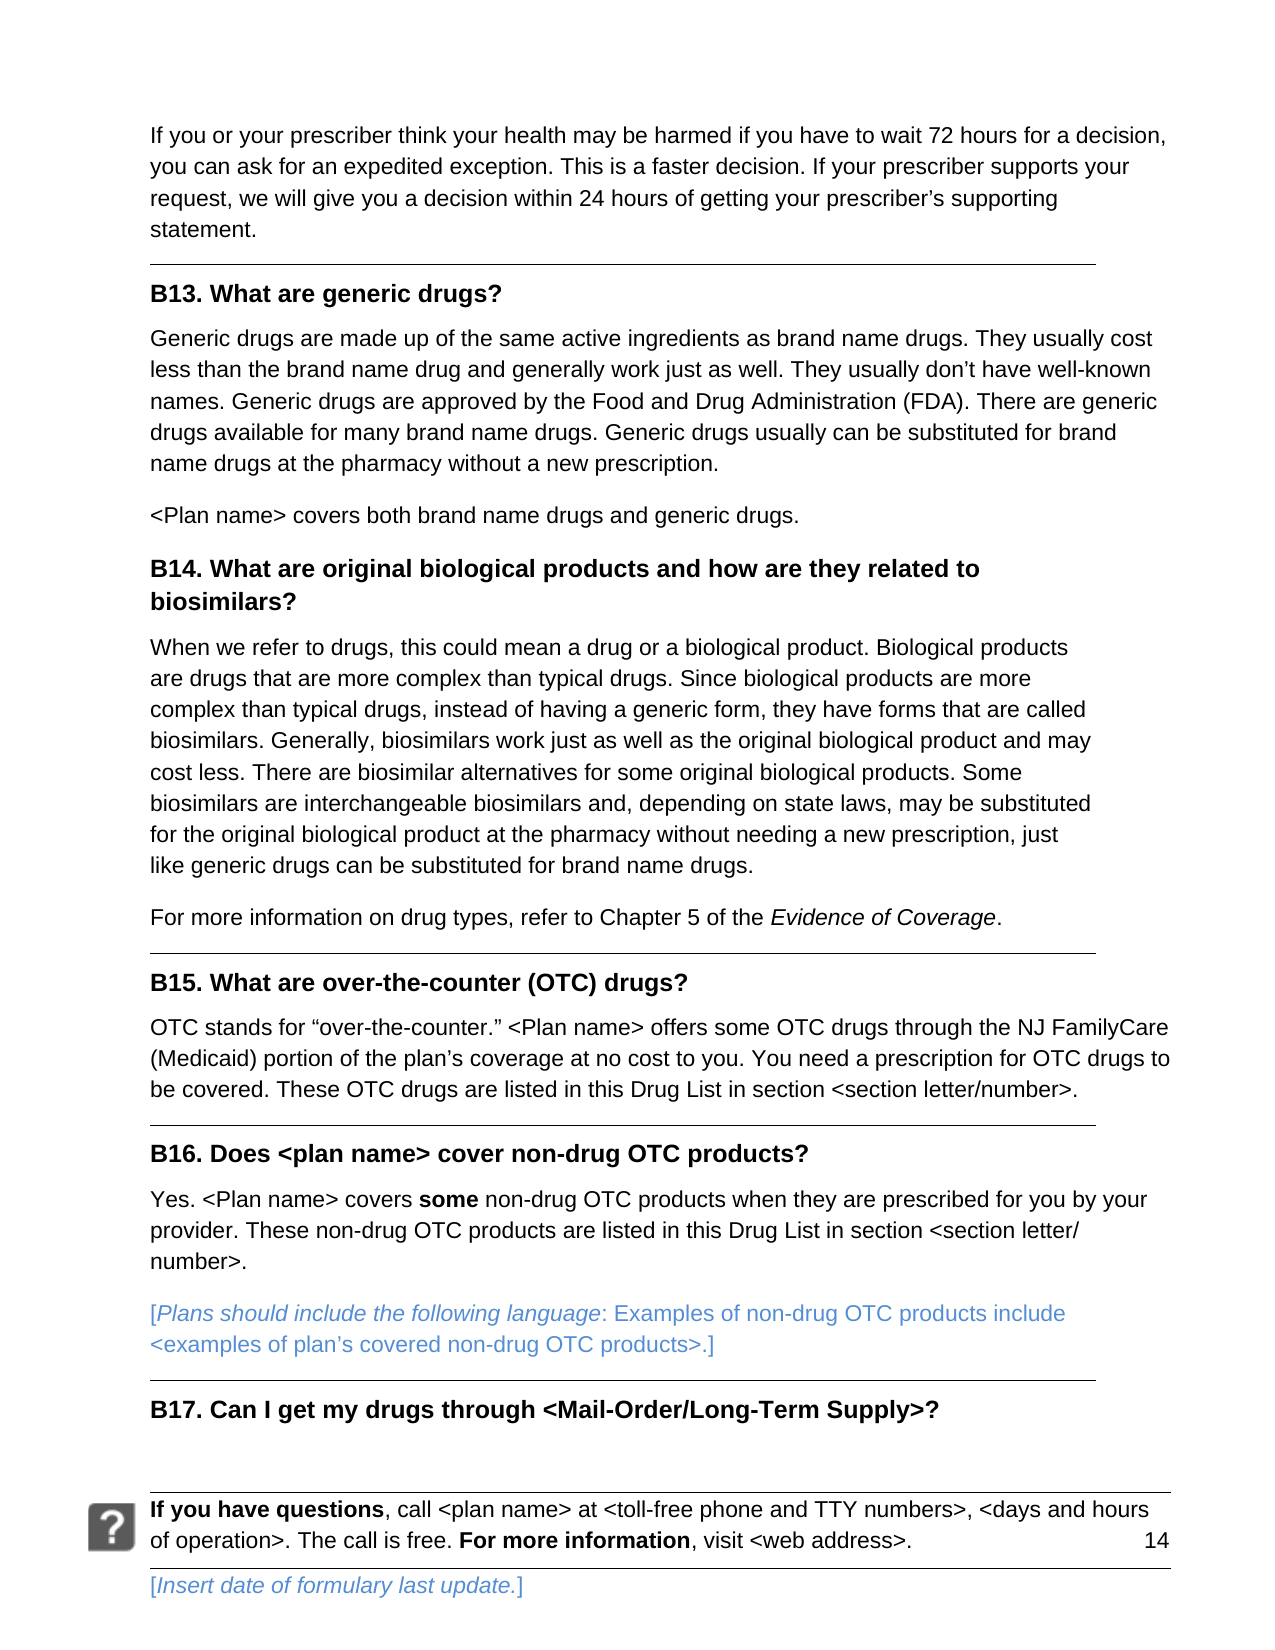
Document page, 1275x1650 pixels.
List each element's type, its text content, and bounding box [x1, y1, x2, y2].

text If you or your prescriber think your health may be harmed if you have to wait 72 hours for a decision, you can ask for an expedited exception. This is a faster decision. If your prescriber supports your request, we will give you a decision within 24 hours of getting your prescriber’s supporting statement. [150, 118, 1171, 243]
list B15. What are over-the-counter (OTC) drugs? [150, 954, 1096, 998]
text <Plan name> covers both brand name drugs and generic drugs. [150, 499, 1171, 530]
text For more information on drug types, refer to Chapter 5 of the Evidence of Coverage. [150, 901, 1096, 932]
list B16. Does <plan name> cover non-drug OTC products? [150, 1126, 1096, 1169]
text Yes. <Plan name> covers some non-drug OTC products when they are prescribed for you by your provider. These non-drug OTC products are listed in this Drug List in section <section letter/ number>. [150, 1182, 1171, 1276]
text When we refer to drugs, this could mean a drug or a biological product. Biological products are drugs that are more complex than typical drugs. Since biological products are more complex than typical drugs, instead of having a generic form, they have forms that are called biosimilars. Generally, biosimilars work just as well as the original biological product and may cost less. There are biosimilar alternatives for some original biological products. Some biosimilars are interchangeable biosimilars and, depending on state laws, may be substituted for the original biological product at the pharmacy without needing a new prescription, just like generic drugs can be substituted for brand name drugs. [150, 630, 1096, 880]
list B13. What are generic drugs? [150, 265, 1096, 309]
text [Plans should include the following language: Examples of non-drug OTC products include <examples of plan’s covered non-drug OTC products>.] [150, 1297, 1171, 1359]
text OTC stands for “over-the-counter.” <Plan name> offers some OTC drugs through the NJ FamilyCare (Medicaid) portion of the plan’s coverage at no cost to you. You need a prescription for OTC drugs to be covered. These OTC drugs are listed in this Drug List in section <section letter/number>. [150, 1010, 1171, 1104]
list B17. Can I get my drugs through <Mail-Order/Long-Term Supply>? [150, 1381, 1096, 1425]
picture [88, 1503, 137, 1553]
text B14. What are original biological products and how are they related to biosimilars? [150, 551, 1096, 617]
text Generic drugs are made up of the same active ingredients as brand name drugs. They usually cost less than the brand name drug and generally work just as well. They usually don’t have well-known names. Generic drugs are approved by the Food and Drug Administration (FDA). There are generic drugs available for many brand name drugs. Generic drugs usually can be substituted for brand name drugs at the pharmacy without a new prescription. [150, 322, 1171, 478]
